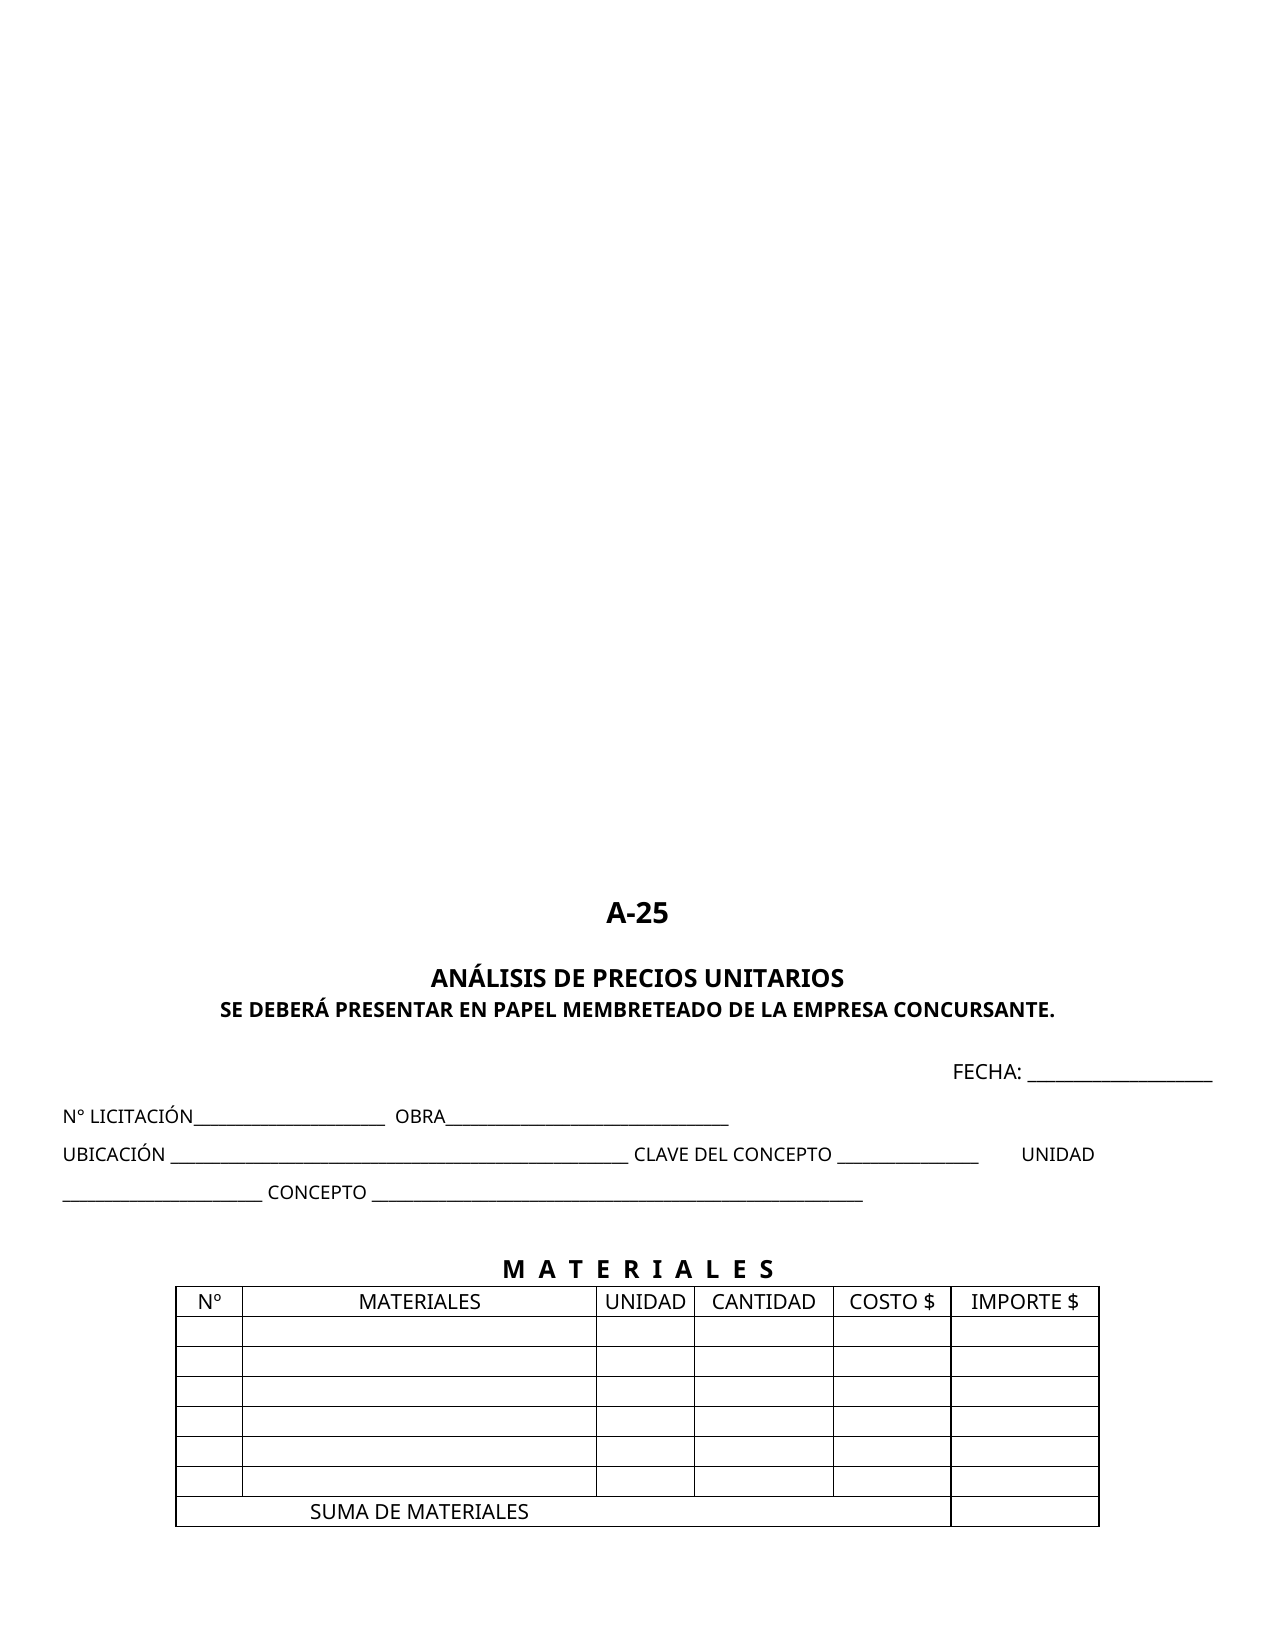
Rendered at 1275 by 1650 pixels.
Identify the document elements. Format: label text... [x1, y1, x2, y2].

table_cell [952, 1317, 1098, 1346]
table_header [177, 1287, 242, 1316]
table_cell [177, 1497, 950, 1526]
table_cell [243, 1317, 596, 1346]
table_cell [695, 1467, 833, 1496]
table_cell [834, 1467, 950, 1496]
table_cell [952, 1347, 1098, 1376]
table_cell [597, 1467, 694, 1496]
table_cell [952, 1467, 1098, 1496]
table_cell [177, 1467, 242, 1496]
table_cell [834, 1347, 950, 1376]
text SE DEBERÁ PRESENTAR EN PAPEL MEMBRETEADO DE [62, 995, 1212, 1023]
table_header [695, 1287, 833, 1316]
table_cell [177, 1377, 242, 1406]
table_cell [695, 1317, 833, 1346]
text N° LICITACIÓN_______________________ OBRA__________________________________ [62, 1103, 1212, 1128]
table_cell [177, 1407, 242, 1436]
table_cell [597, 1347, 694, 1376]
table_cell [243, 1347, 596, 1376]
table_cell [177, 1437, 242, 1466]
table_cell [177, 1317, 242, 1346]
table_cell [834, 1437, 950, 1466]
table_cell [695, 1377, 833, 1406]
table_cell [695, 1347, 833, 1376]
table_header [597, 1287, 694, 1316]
text FECHA: ____________________ [62, 1057, 1212, 1086]
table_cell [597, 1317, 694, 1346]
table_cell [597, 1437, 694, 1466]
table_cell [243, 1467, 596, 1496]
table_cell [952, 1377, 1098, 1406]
text ANÁLISIS DE PRECIOS UNITARIOS [62, 961, 1212, 995]
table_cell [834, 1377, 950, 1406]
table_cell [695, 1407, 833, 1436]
text UBICACIÓN _______________________________________________________ CLAVE DEL CONCEPTO _________________ UNIDAD ________________________ CONCEPTO ___________________________________________________________ [62, 1141, 1212, 1205]
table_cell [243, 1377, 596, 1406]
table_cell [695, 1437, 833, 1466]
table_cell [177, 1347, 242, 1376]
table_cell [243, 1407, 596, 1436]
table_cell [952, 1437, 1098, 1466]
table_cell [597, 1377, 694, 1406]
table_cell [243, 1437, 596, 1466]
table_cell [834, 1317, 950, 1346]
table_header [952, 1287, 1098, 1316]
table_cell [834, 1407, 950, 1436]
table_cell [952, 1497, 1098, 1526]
text A-25 [62, 893, 1212, 932]
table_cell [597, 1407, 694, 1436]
text M A T E R I A L E S [62, 1252, 1212, 1286]
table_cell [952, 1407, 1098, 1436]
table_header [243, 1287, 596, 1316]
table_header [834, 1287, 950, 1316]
